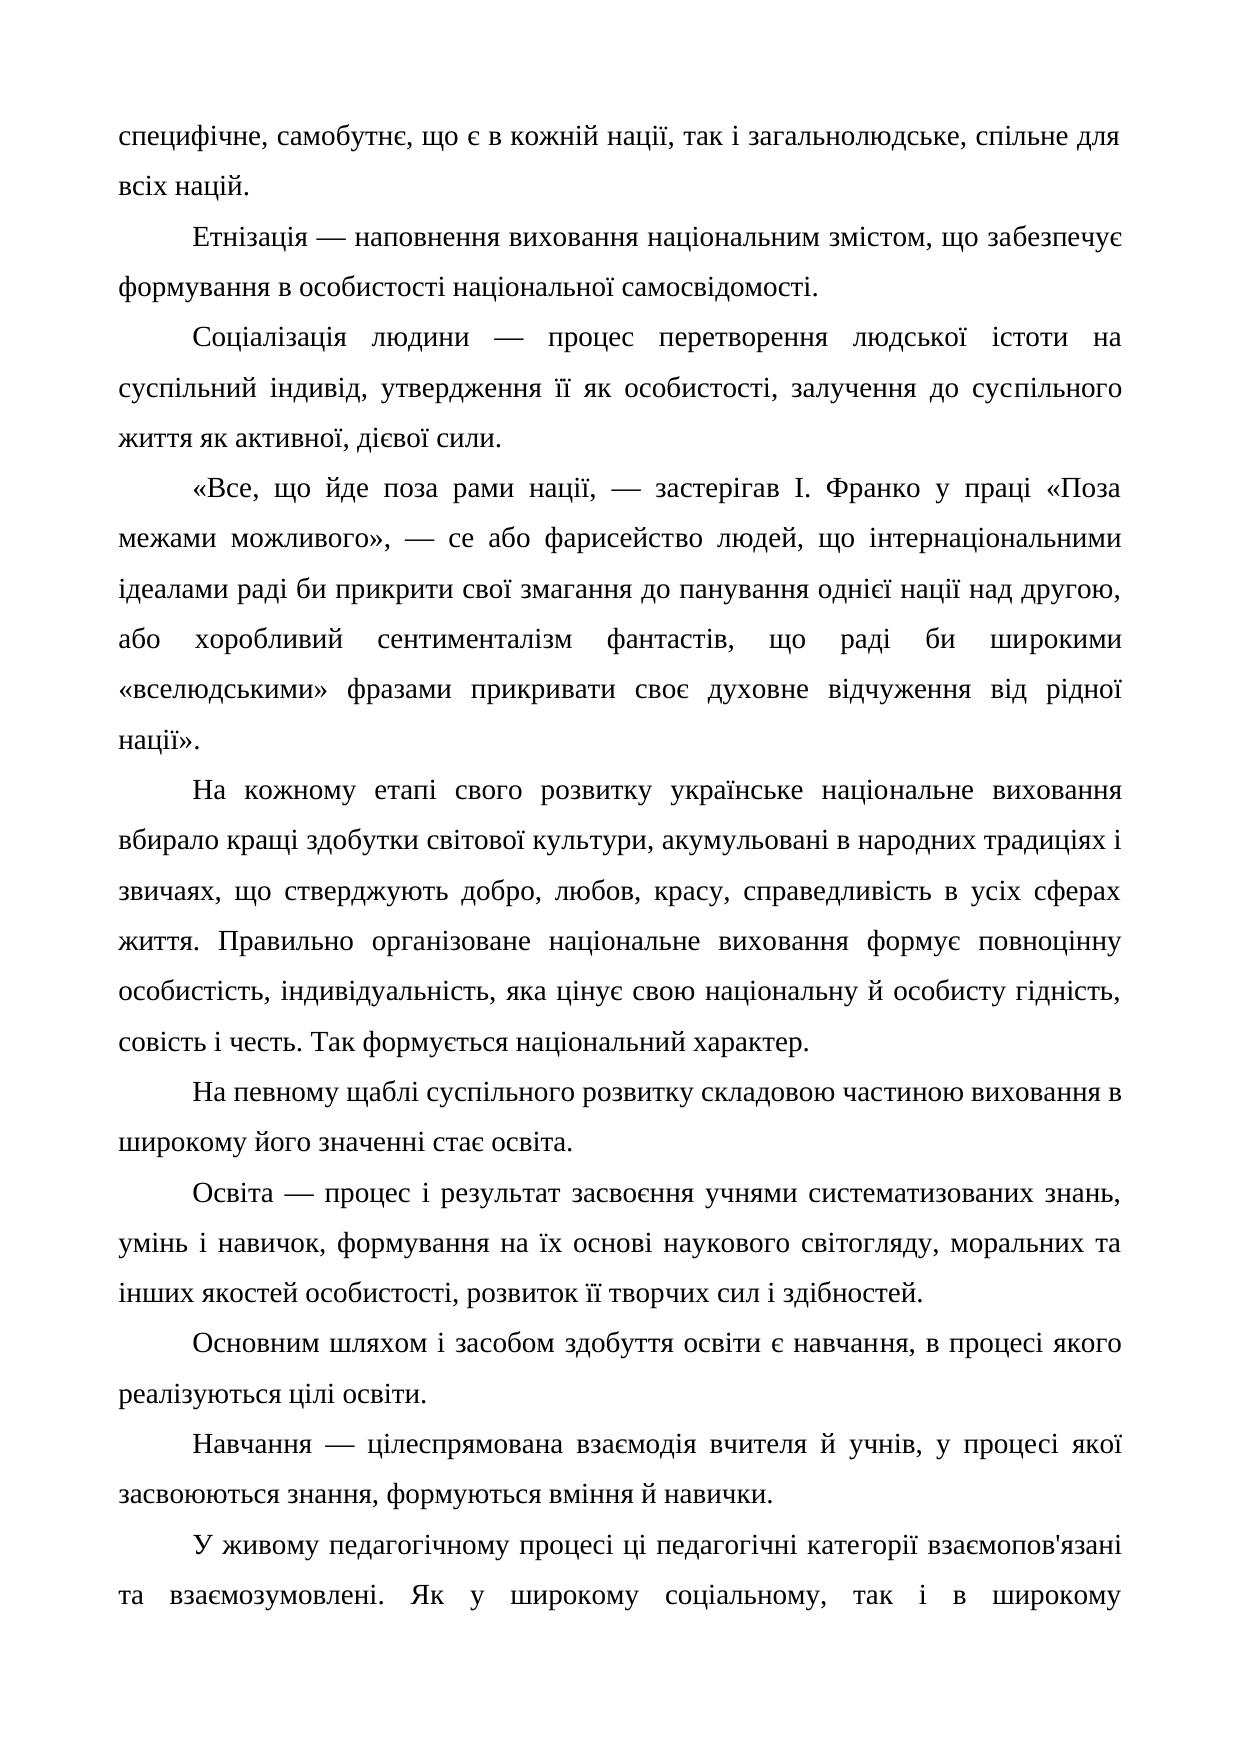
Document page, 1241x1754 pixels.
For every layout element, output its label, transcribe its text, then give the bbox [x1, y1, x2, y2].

text Основним шляхом і засобом здобуття освіти є навчання, в процесі якого реалізуються цілі освіти. [118, 1326, 1122, 1409]
text Етнізація — наповнення виховання національним змістом, що забезпечує формування в особистості національної самосвідомості. [118, 219, 1122, 303]
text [118, 118, 1122, 202]
text На кожному етапі свого розвитку українське національне виховання вбирало кращі здобутки світової культури, акумульовані в народних традиціях і звичаях, що стверджують добро, любов, красу, справедливість в усіх сферах життя. Правильно організоване національне виховання формує повноцінну особистість, індивідуальність, яка цінує свою національну й особисту гідність, совість і честь. Так формується національний характер. [118, 772, 1122, 1057]
text Навчання — цілеспрямована взаємодія вчителя й учнів, у процесі якої засвоюються знання, формуються вміння й навички. [118, 1426, 1122, 1510]
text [118, 1527, 1122, 1611]
text «Все, що йде поза рами нації, — застерігав І. Франко у праці «Поза межами можливого», — се або фарисейство людей, що інтернаціональними ідеалами раді би прикрити свої змагання до панування однієї нації над другою, або хоробливий сентименталізм фантастів, що раді би широкими «вселюдськими» фразами прикривати своє духовне відчуження від рідної нації». [118, 470, 1122, 755]
text Соціалізація людини — процес перетворення людської істоти на суспільний індивід, утвердження її як особистості, залучення до суспільного життя як активної, дієвої сили. [118, 319, 1122, 453]
text На певному щаблі суспільного розвитку складовою частиною виховання в широкому його значенні стає освіта. [118, 1074, 1122, 1158]
text Освіта — процес і результат засвоєння учнями систематизованих знань, умінь і навичок, формування на їх основі наукового світогляду, моральних та інших якостей особистості, розвиток її творчих сил і здібностей. [118, 1175, 1122, 1309]
